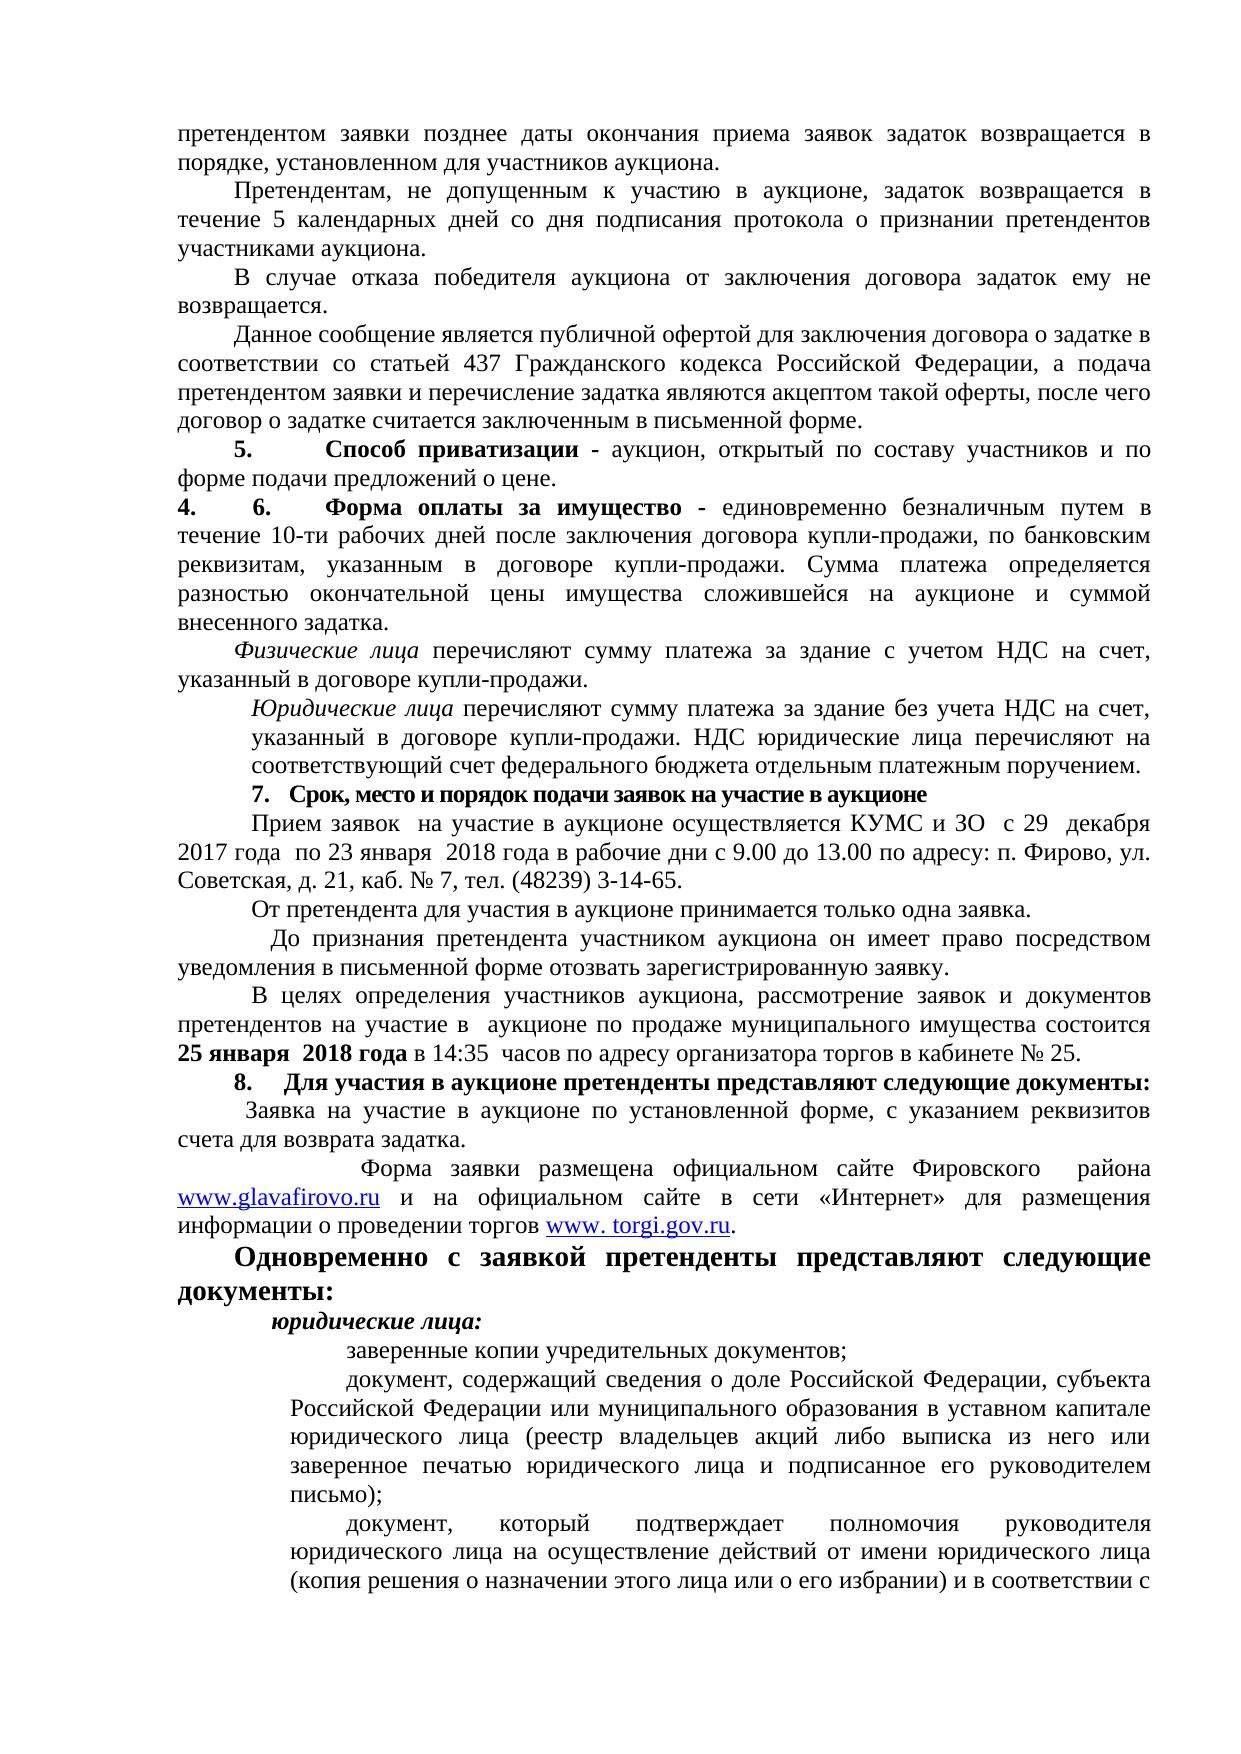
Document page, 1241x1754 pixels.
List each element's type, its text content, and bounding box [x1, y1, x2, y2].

text В случае отказа победителя аукциона от заключения договора задаток ему не возвращается. [177, 262, 1152, 319]
text юридические лица: [271, 1306, 1152, 1335]
text документ, содержащий сведения о доле Российской Федерации, субъекта Российской Федерации или муниципального образования в уставном капитале юридического лица (реестр владельцев акций либо выписка из него или заверенное печатью юридического лица и подписанное его руководителем письмо); [290, 1364, 1152, 1508]
text До признания претендента участником аукциона он имеет право посредством уведомления в письменной форме отозвать зарегистрированную заявку. [177, 923, 1152, 981]
text От претендента для участия в аукционе принимается только одна заявка. [177, 894, 1152, 923]
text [177, 118, 1152, 176]
text Юридические лица перечисляют сумму платежа за здание без учета НДС на счет, указанный в договоре купли-продажи. НДС юридические лица перечисляют на соответствующий счет федерального бюджета отдельным платежным поручением. [251, 693, 1152, 779]
text 8. Для участия в аукционе претенденты представляют следующие документы: [177, 1067, 1152, 1096]
text В целях определения участников аукциона, рассмотрение заявок и документов претендентов на участие в аукционе по продаже муниципального имущества состоится 25 января 2018 года в 14:35 часов по адресу организатора торгов в кабинете № 25. [177, 981, 1152, 1067]
text Физические лица перечисляют сумму платежа за здание с учетом НДС на счет, указанный в договоре купли-продажи. [177, 636, 1152, 693]
text заверенные копии учредительных документов; [290, 1335, 1152, 1364]
text Претендентам, не допущенным к участию в аукционе, задаток возвращается в течение 5 календарных дней со дня подписания протокола о признании претендентов участниками аукциона. [177, 176, 1152, 262]
text Одновременно с заявкой претенденты представляют следующие документы: [177, 1239, 1152, 1306]
text Прием заявок на участие в аукционе осуществляется КУМС и ЗО с 29 декабря 2017 года по 23 января 2018 года в рабочие дни с 9.00 до 13.00 по адресу: п. Фирово, ул. Советская, д. 21, каб. № 7, тел. (48239) 3-14-65. [177, 808, 1152, 894]
text Форма заявки размещена официальном сайте Фировского района www.glavafirovo.ru и на официальном сайте в сети «Интернет» для размещения информации о проведении торгов www. torgi.gov.ru. [177, 1153, 1152, 1239]
list 6. Форма оплаты за имущество - единовременно безналичным путем в течение 10-ти рабочих дней после заключения договора купли-продажи, по банковским реквизитам, указанным в договоре купли-продажи. Сумма платежа определяется разностью окончательной цены имущества сложившейся на аукционе и суммой внесенного задатка. [177, 492, 1152, 636]
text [290, 1508, 1152, 1594]
text 5. Способ приватизации - аукцион, открытый по составу участников и по форме подачи предложений о цене. [177, 434, 1152, 492]
text 7. Срок, место и порядок подачи заявок на участие в аукционе [177, 779, 1152, 808]
text Заявка на участие в аукционе по установленной форме, с указанием реквизитов счета для возврата задатка. [177, 1096, 1152, 1153]
text Данное сообщение является публичной офертой для заключения договора о задатке в соответствии со статьей 437 Гражданского кодекса Российской Федерации, а подача претендентом заявки и перечисление задатка являются акцептом такой оферты, после чего договор о задатке считается заключенным в письменной форме. [177, 319, 1152, 434]
